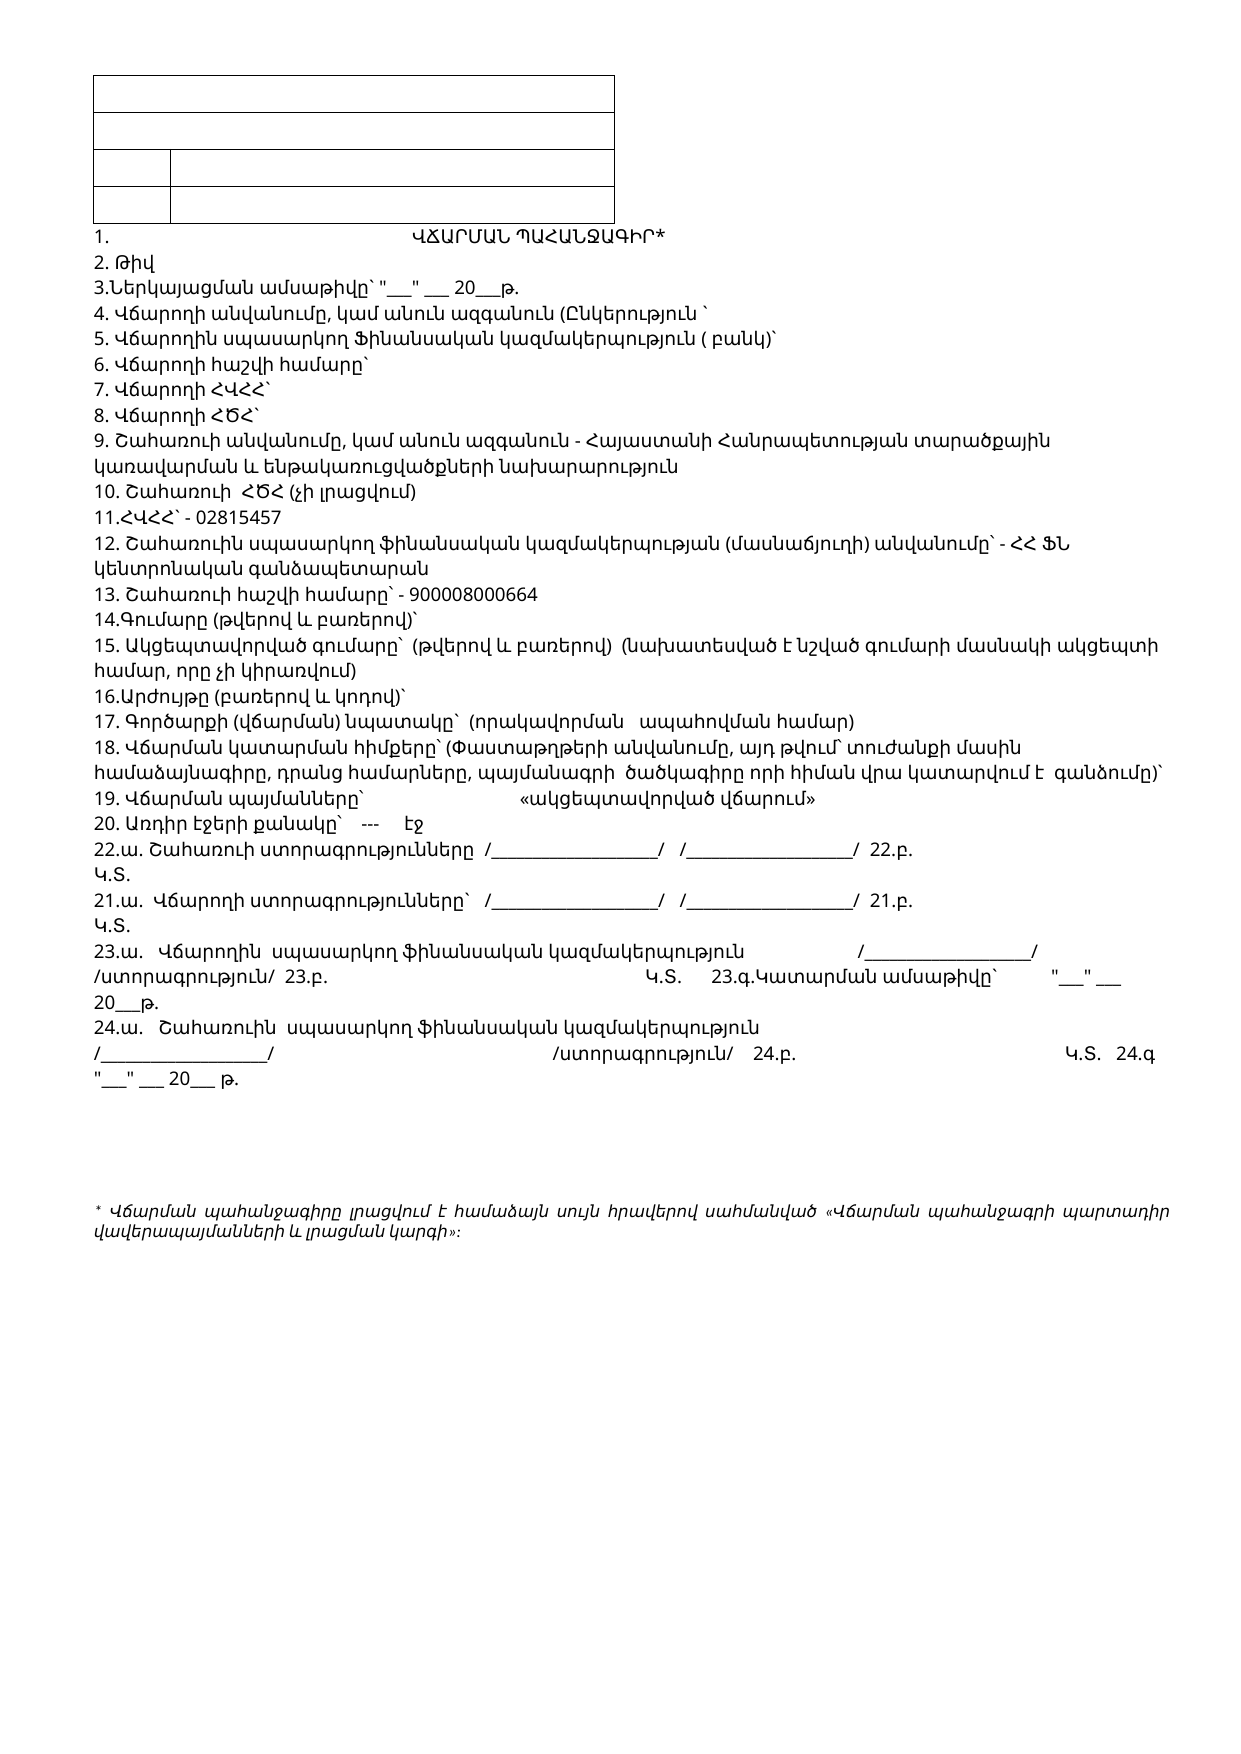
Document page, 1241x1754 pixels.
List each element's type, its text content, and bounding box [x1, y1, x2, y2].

text * Վճարման պահանջագիրը լրացվում է համաձայն սույն հրավերով սահմանված «Վճարման պահանջագրի պարտադիր վավերապայմանների և լրացման կարգի»: [94, 1201, 1171, 1242]
